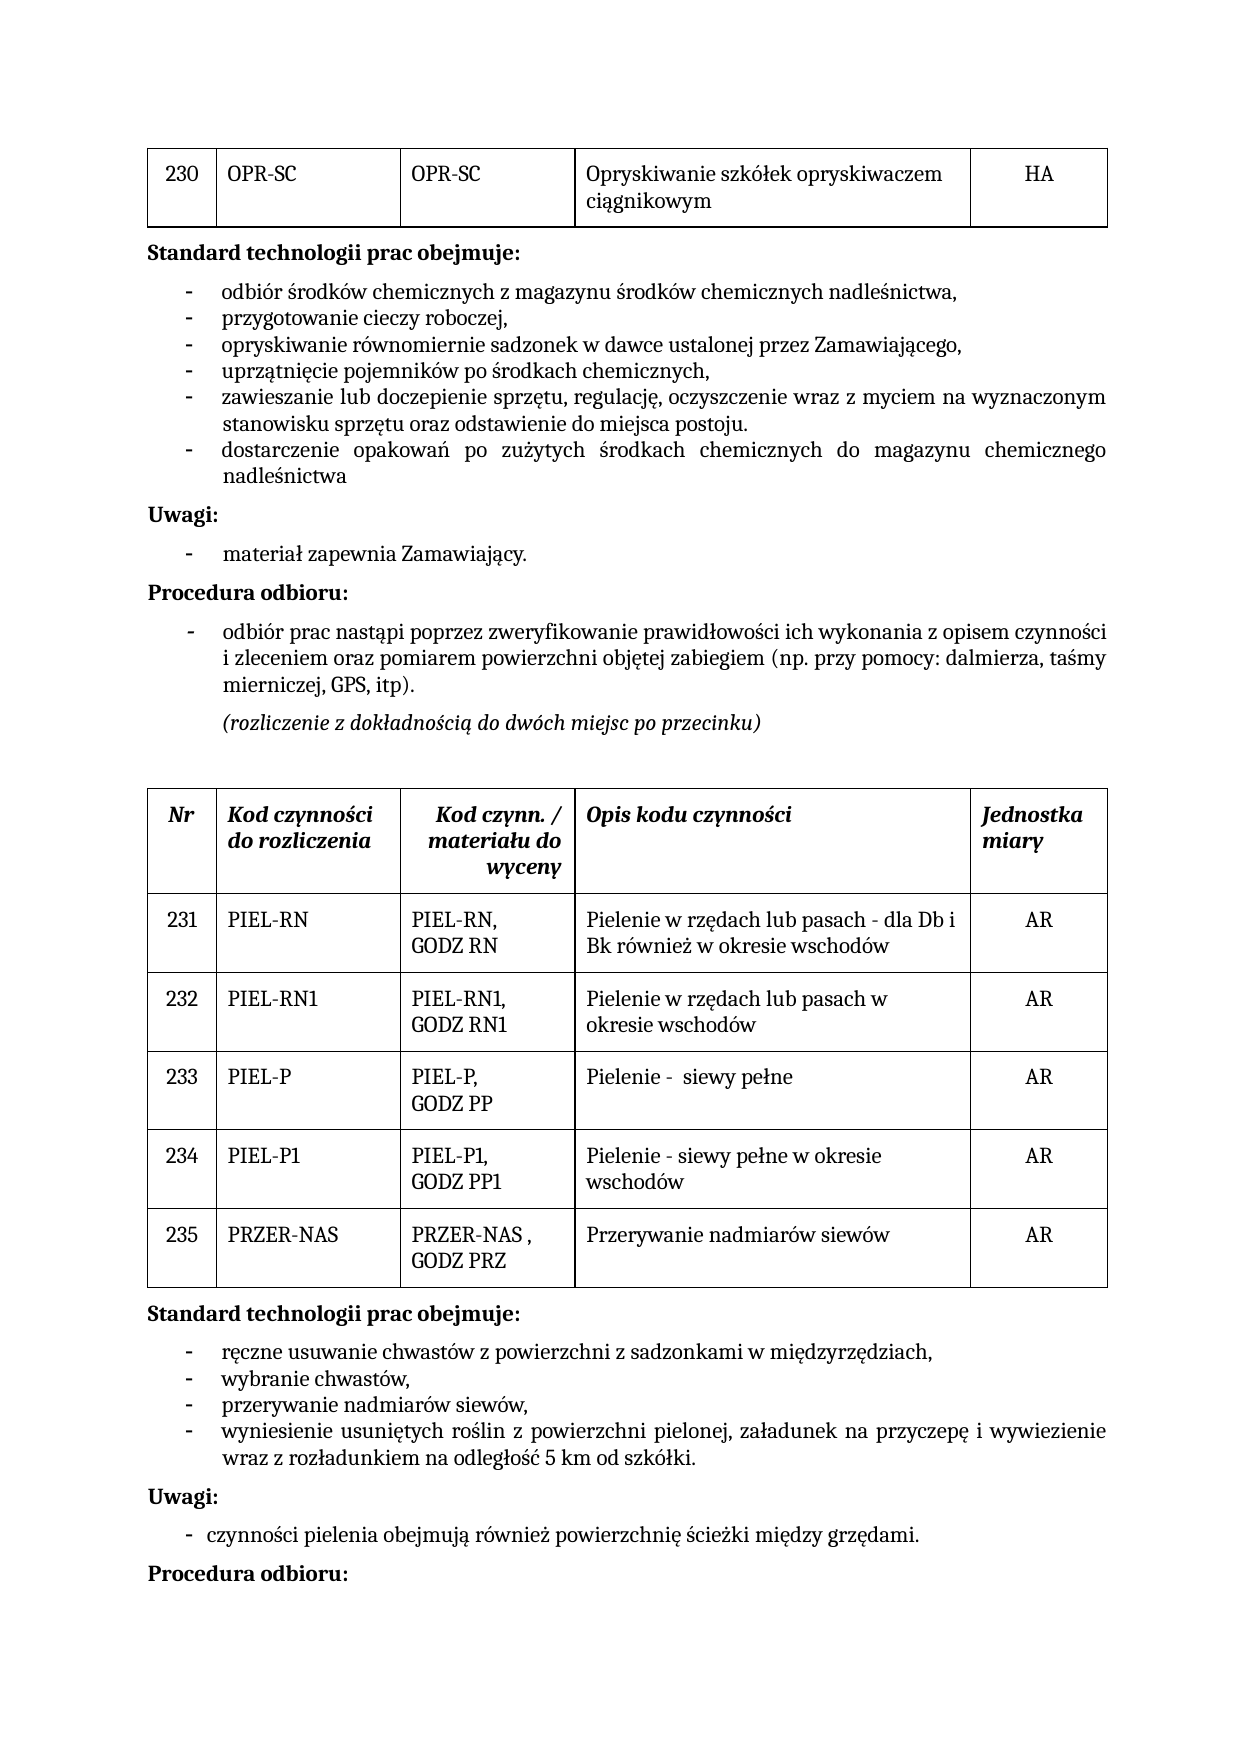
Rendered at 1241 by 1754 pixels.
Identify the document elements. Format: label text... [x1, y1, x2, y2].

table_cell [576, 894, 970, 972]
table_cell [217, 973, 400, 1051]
list ręczne usuwanie chwastów z powierzchni z sadzonkami w międzyrzędziach, [185, 1339, 1107, 1366]
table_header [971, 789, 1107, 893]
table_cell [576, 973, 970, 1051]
list materiał zapewnia Zamawiający. [185, 541, 1107, 567]
list uprzątnięcie pojemników po środkach chemicznych, [185, 358, 1107, 384]
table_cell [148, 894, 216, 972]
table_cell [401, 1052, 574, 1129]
text Uwagi: [148, 502, 1107, 528]
text (rozliczenie z dokładnością do dwóch miejsc po przecinku) [148, 710, 1107, 737]
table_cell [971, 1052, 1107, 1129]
list przerywanie nadmiarów siewów, [185, 1392, 1107, 1418]
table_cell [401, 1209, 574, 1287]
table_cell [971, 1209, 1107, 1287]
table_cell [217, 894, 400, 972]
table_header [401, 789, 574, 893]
list odbiór środków chemicznych z magazynu środków chemicznych nadleśnictwa, [185, 279, 1107, 305]
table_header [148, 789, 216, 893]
text Uwagi: [148, 1483, 1107, 1510]
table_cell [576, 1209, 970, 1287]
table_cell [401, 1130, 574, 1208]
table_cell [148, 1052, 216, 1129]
list wybranie chwastów, [185, 1366, 1107, 1392]
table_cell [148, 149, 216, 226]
list czynności pielenia obejmują również powierzchnię ścieżki między grzędami. [185, 1522, 1107, 1549]
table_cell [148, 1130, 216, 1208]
text Standard technologii prac obejmuje: [148, 240, 1107, 266]
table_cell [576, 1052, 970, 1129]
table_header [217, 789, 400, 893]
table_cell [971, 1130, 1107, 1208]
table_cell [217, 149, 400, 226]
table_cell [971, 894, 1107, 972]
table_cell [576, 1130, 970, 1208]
list dostarczenie opakowań po zużytych środkach chemicznych do magazynu chemicznego nadleśnictwa [185, 437, 1107, 489]
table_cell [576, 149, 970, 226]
text Procedura odbioru: [148, 1561, 1107, 1587]
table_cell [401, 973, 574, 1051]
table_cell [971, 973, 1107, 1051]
list zawieszanie lub doczepienie sprzętu, regulację, oczyszczenie wraz z myciem na wyznaczonym stanowisku sprzętu oraz odstawienie do miejsca postoju. [185, 384, 1107, 437]
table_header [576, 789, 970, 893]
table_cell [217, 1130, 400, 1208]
list odbiór prac nastąpi poprzez zweryfikowanie prawidłowości ich wykonania z opisem czynności i zleceniem oraz pomiarem powierzchni objętej zabiegiem (np. przy pomocy: dalmierza, taśmy mierniczej, GPS, itp). [185, 619, 1107, 698]
list opryskiwanie równomiernie sadzonek w dawce ustalonej przez Zamawiającego, [185, 331, 1107, 358]
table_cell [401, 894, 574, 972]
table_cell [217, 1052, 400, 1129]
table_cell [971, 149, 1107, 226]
text Standard technologii prac obejmuje: [148, 1300, 1107, 1327]
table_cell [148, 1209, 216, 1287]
list przygotowanie cieczy roboczej, [185, 305, 1107, 331]
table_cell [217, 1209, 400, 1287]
list wyniesienie usuniętych roślin z powierzchni pielonej, załadunek na przyczepę i wywiezienie wraz z rozładunkiem na odległość 5 km od szkółki. [185, 1418, 1107, 1471]
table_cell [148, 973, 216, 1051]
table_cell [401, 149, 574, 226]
text Procedura odbioru: [148, 580, 1107, 606]
